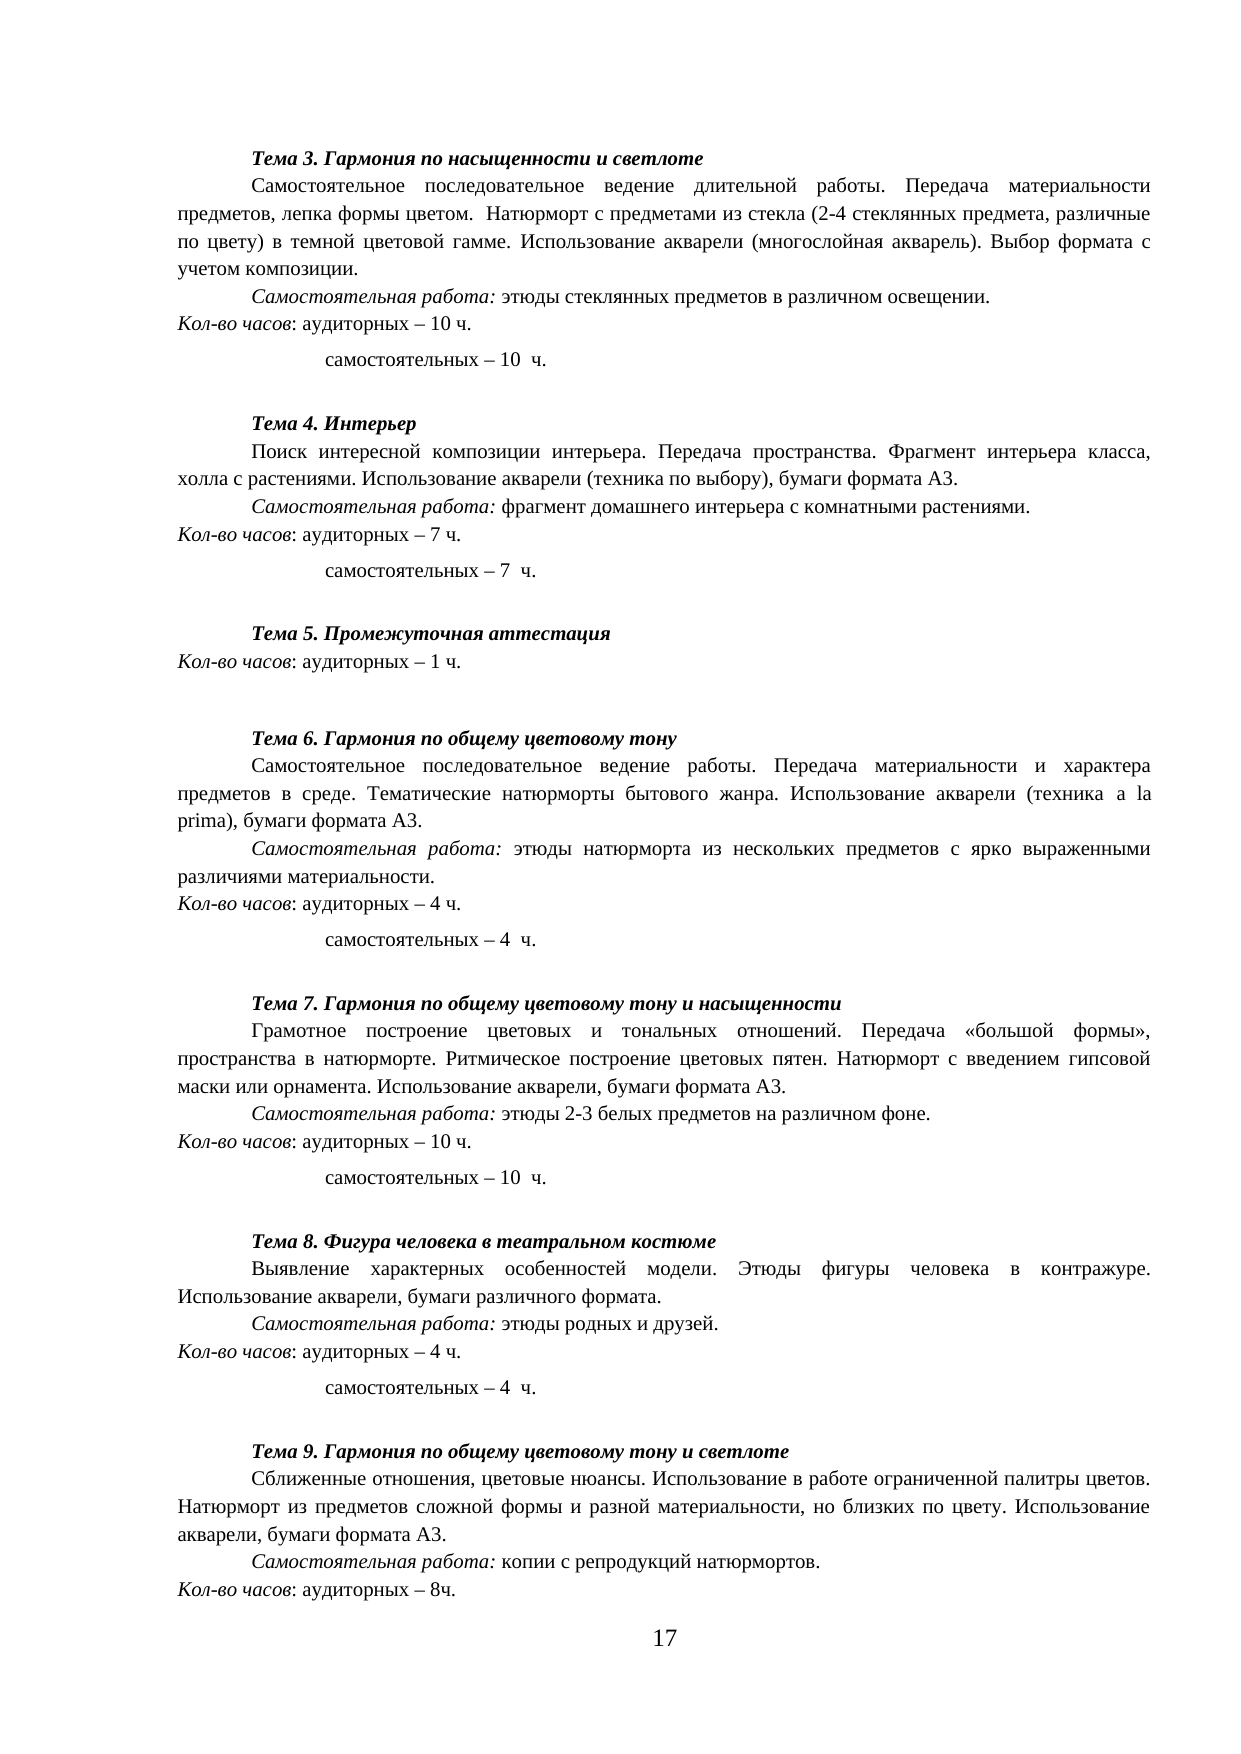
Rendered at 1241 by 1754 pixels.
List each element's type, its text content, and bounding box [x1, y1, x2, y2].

text самостоятельных – 7 ч. [177, 557, 1152, 582]
text Тема 9. Гармония по общему цветовому тону и светлоте [177, 1439, 1152, 1463]
text самостоятельных – 4 ч. [177, 1375, 1152, 1399]
text самостоятельных – 10 ч. [177, 1165, 1152, 1189]
text Самостоятельная работа: этюды стеклянных предметов в различном освещении. [177, 284, 1152, 308]
text Самостоятельная работа: этюды натюрморта из нескольких предметов с ярко выраженными различиями материальности. [177, 836, 1152, 888]
text Кол-во часов: аудиторных – 7 ч. [177, 521, 1152, 546]
text Самостоятельное последовательное ведение работы. Передача материальности и характера предметов в среде. Тематические натюрморты бытового жанра. Использование акварели (техника a la prima), бумаги формата А3. [177, 753, 1152, 832]
text Тема 7. Гармония по общему цветовому тону и насыщенности [177, 991, 1152, 1015]
text Кол-во часов: аудиторных – 8ч. [177, 1577, 1152, 1601]
text Кол-во часов: аудиторных – 4 ч. [177, 891, 1152, 915]
text Выявление характерных особенностей модели. Этюды фигуры человека в контражуре. Использование акварели, бумаги различного формата. [177, 1256, 1152, 1308]
text Грамотное построение цветовых и тональных отношений. Передача «большой формы», пространства в натюрморте. Ритмическое построение цветовых пятен. Натюрморт с введением гипсовой маски или орнамента. Использование акварели, бумаги формата А3. [177, 1018, 1152, 1098]
text Поиск интересной композиции интерьера. Передача пространства. Фрагмент интерьера класса, холла с растениями. Использование акварели (техника по выбору), бумаги формата А3. [177, 439, 1152, 490]
text Тема 4. Интерьер [177, 411, 1152, 435]
text Самостоятельная работа: этюды 2-3 белых предметов на различном фоне. [177, 1101, 1152, 1125]
text Самостоятельная работа: фрагмент домашнего интерьера с комнатными растениями. [177, 494, 1152, 518]
text Тема 8. Фигура человека в театральном костюме [177, 1228, 1152, 1253]
text самостоятельных – 10 ч. [177, 347, 1152, 371]
text Кол-во часов: аудиторных – 4 ч. [177, 1339, 1152, 1363]
text Самостоятельная работа: этюды родных и друзей. [177, 1311, 1152, 1335]
text Самостоятельная работа: копии с репродукций натюрмортов. [177, 1549, 1152, 1573]
text Сближенные отношения, цветовые нюансы. Использование в работе ограниченной палитры цветов. Натюрморт из предметов сложной формы и разной материальности, но близких по цвету. Использование акварели, бумаги формата А3. [177, 1466, 1152, 1546]
text самостоятельных – 4 ч. [177, 927, 1152, 951]
text Тема 5. Промежуточная аттестация [177, 621, 1152, 645]
text Самостоятельное последовательное ведение длительной работы. Передача материальности предметов, лепка формы цветом. Натюрморт с предметами из стекла (2-4 стеклянных предмета, различные по цвету) в темной цветовой гамме. Использование акварели (многослойная акварель). Выбор формата с учетом композиции. [177, 173, 1152, 280]
text Тема 6. Гармония по общему цветовому тону [177, 726, 1152, 749]
text Тема 3. Гармония по насыщенности и светлоте [177, 146, 1152, 170]
text Кол-во часов: аудиторных – 10 ч. [177, 311, 1152, 335]
text Кол-во часов: аудиторных – 1 ч. [177, 649, 1152, 673]
text Кол-во часов: аудиторных – 10 ч. [177, 1129, 1152, 1153]
